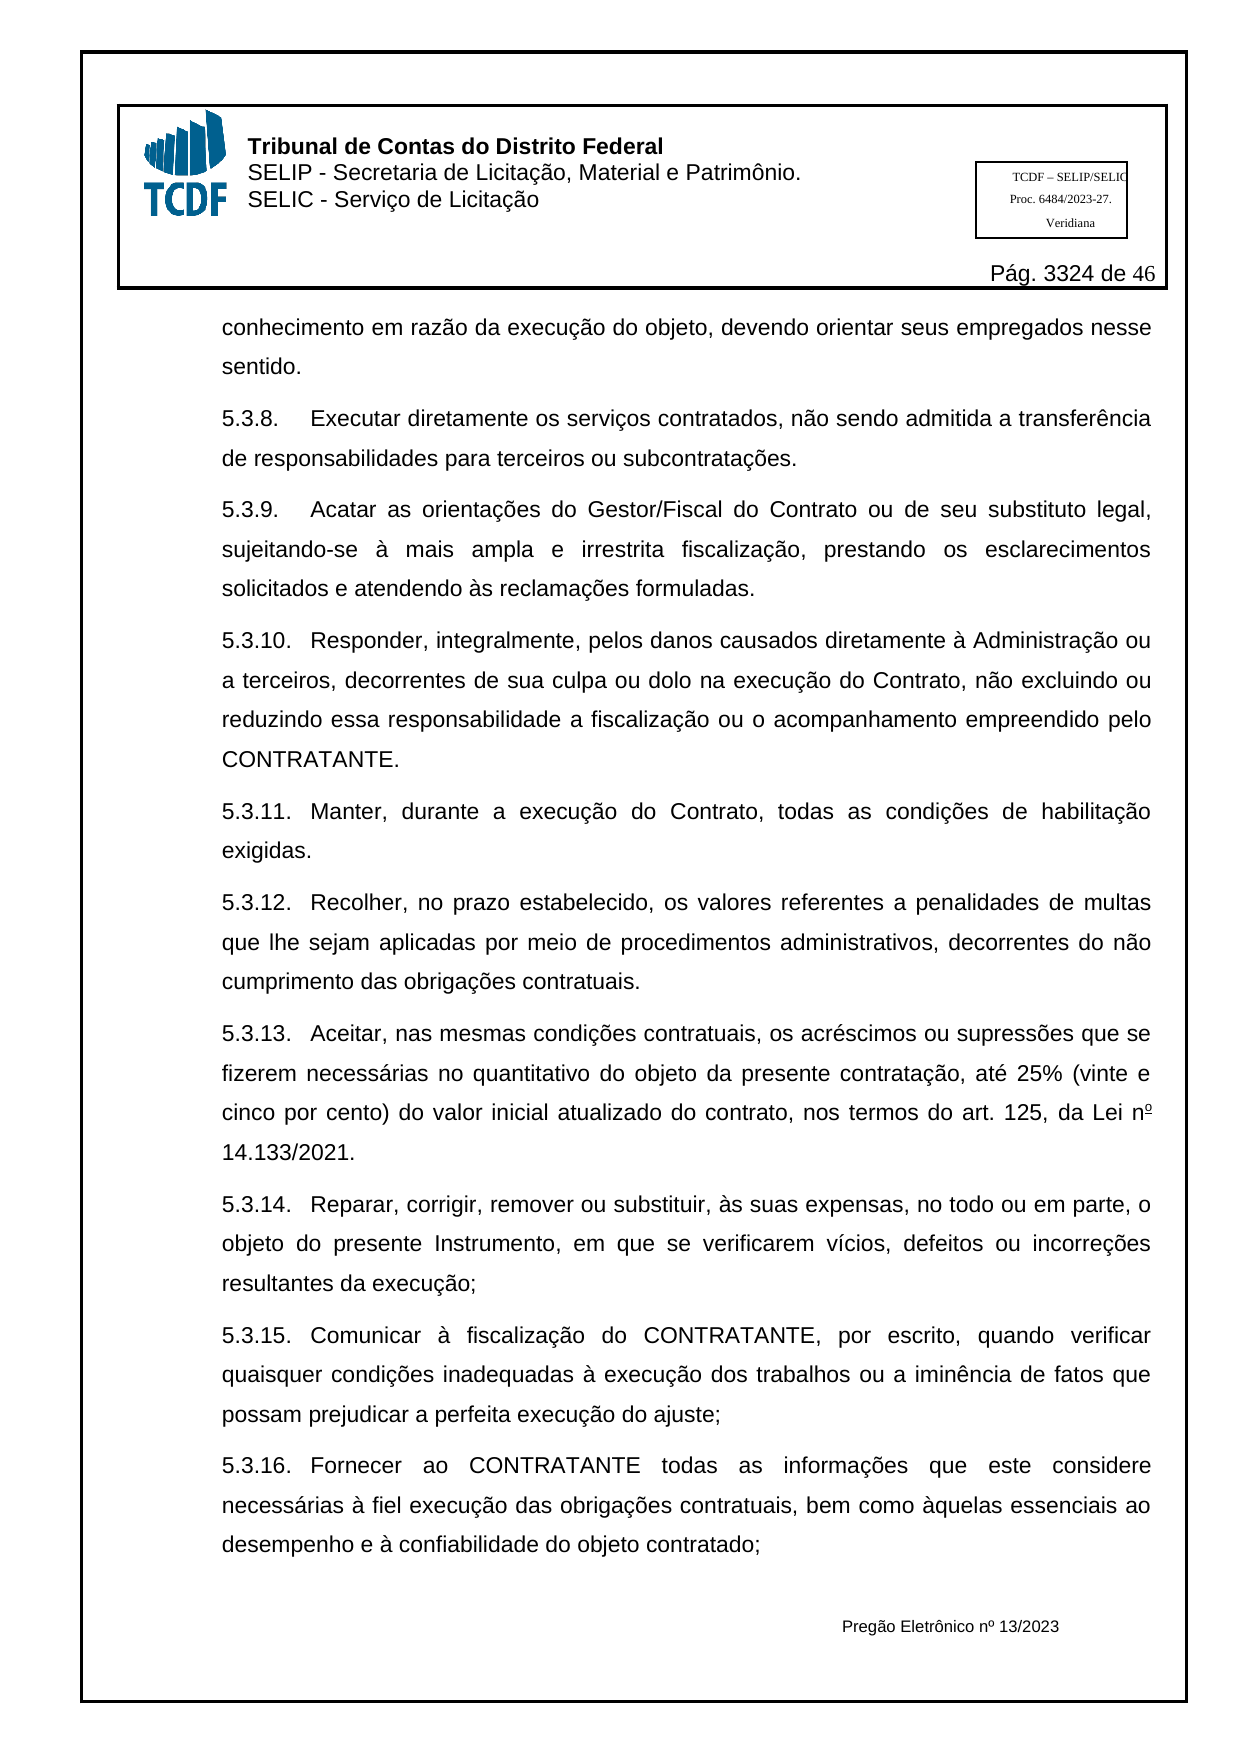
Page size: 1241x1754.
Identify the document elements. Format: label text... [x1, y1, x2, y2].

list Acatar as orientações do Gestor/Fiscal do Contrato ou de seu substituto legal, sujeitando-se à mais ampla e irrestrita fiscalização, prestando os esclarecimentos solicitados e atendendo às reclamações formuladas. [222, 496, 1152, 602]
list Reparar, corrigir, remover ou substituir, às suas expensas, no todo ou em parte, o objeto do presente Instrumento, em que se verificarem vícios, defeitos ou incorreções resultantes da execução; [222, 1191, 1152, 1296]
list Aceitar, nas mesmas condições contratuais, os acréscimos ou supressões que se fizerem necessárias no quantitativo do objeto da presente contratação, até 25% (vinte e cinco por cento) do valor inicial atualizado do contrato, nos termos do art. 125, da Lei no 14.133/2021. [222, 1020, 1152, 1165]
list Responder, integralmente, pelos danos causados diretamente à Administração ou a terceiros, decorrentes de sua culpa ou dolo na execução do Contrato, não excluindo ou reduzindo essa responsabilidade a fiscalização ou o acompanhamento empreendido pelo CONTRATANTE. [222, 627, 1152, 772]
list Recolher, no prazo estabelecido, os valores referentes a penalidades de multas que lhe sejam aplicadas por meio de procedimentos administrativos, decorrentes do não cumprimento das obrigações contratuais. [222, 889, 1152, 994]
picture [129, 107, 241, 218]
list Comunicar à fiscalização do CONTRATANTE, por escrito, quando verificar quaisquer condições inadequadas à execução dos trabalhos ou a iminência de fatos que possam prejudicar a perfeita execução do ajuste; [222, 1322, 1152, 1427]
list Fornecer ao CONTRATANTE todas as informações que este considere necessárias à fiel execução das obrigações contratuais, bem como àquelas essenciais ao desempenho e à confiabilidade do objeto contratado; [222, 1452, 1152, 1558]
list Manter, durante a execução do Contrato, todas as condições de habilitação exigidas. [222, 798, 1152, 864]
list Executar diretamente os serviços contratados, não sendo admitida a transferência de responsabilidades para terceiros ou subcontratações. [222, 405, 1152, 471]
